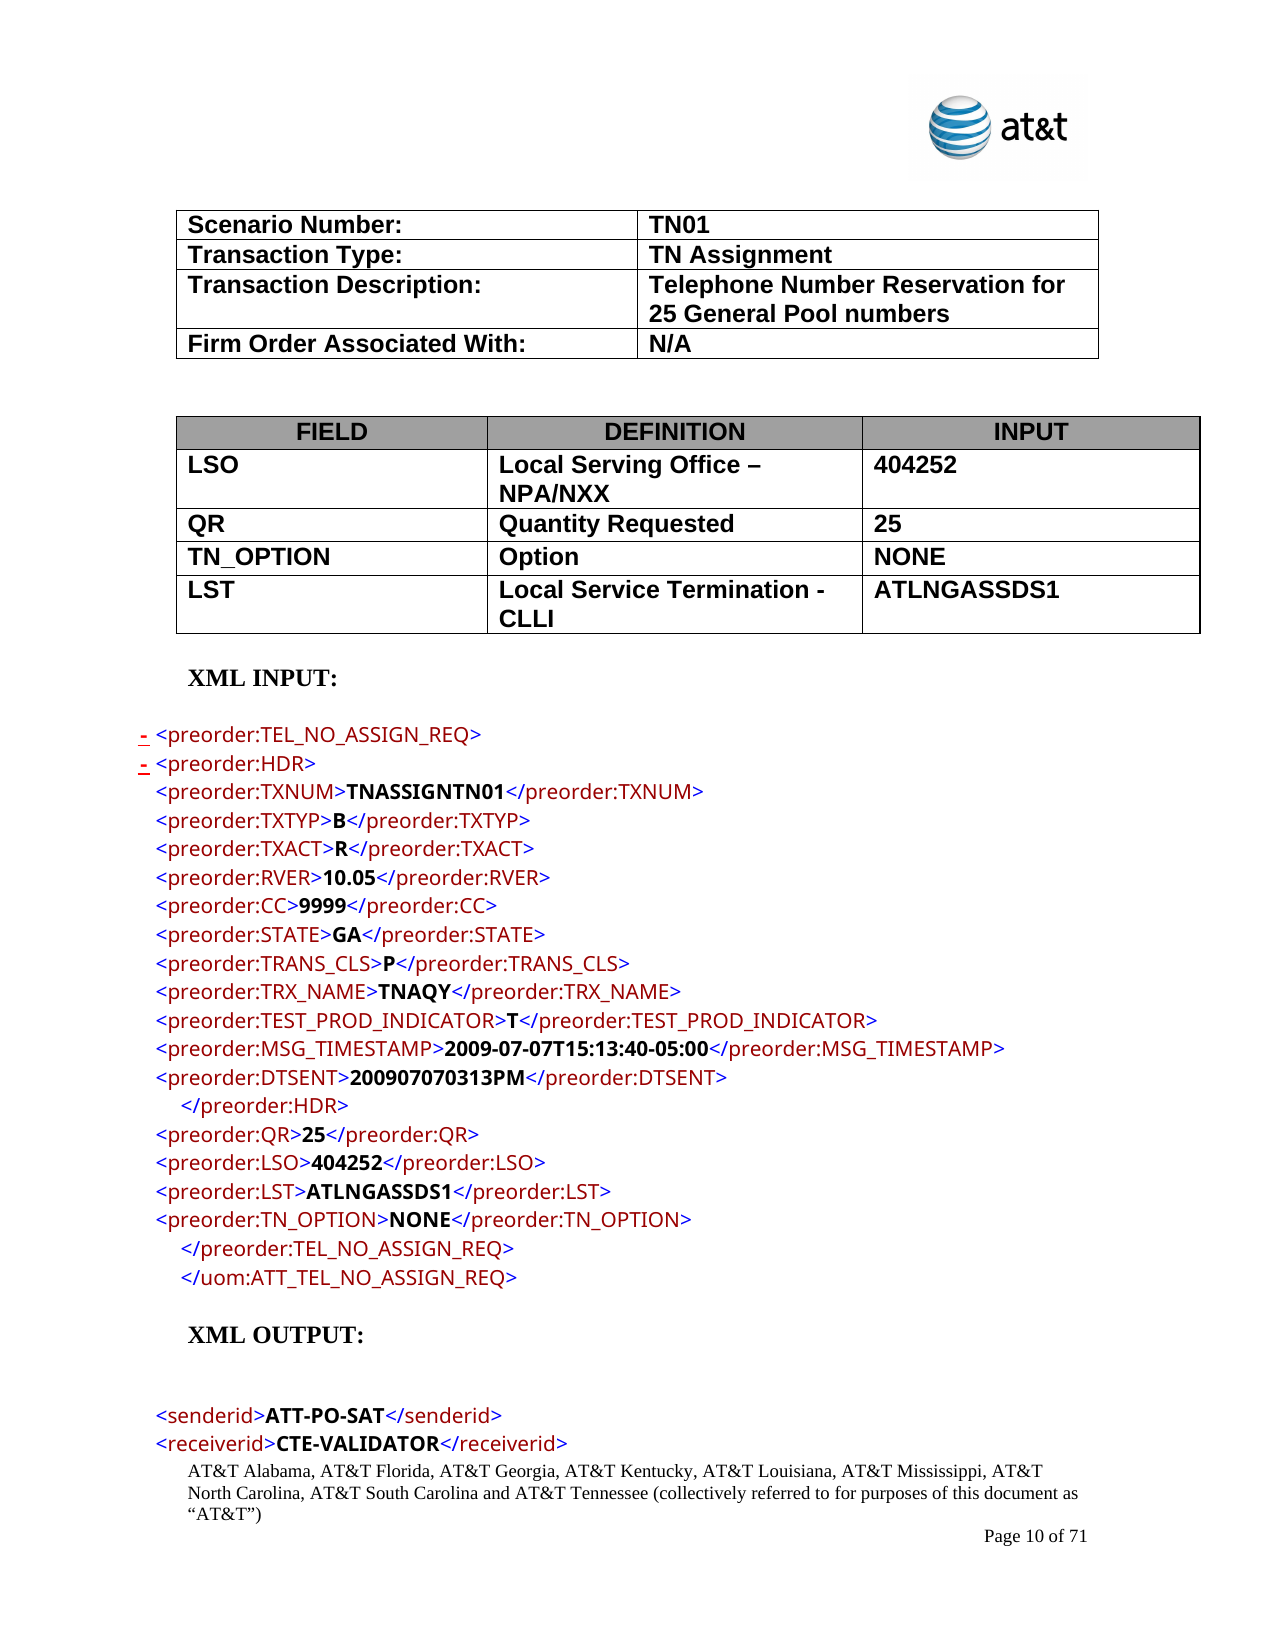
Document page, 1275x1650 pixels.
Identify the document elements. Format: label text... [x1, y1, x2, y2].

picture [908, 74, 1088, 181]
text <preorder:TXTYP>B</preorder:TXTYP> [137, 806, 1087, 834]
table_cell Local Serving Office – NPA/NXX [488, 450, 862, 508]
text <preorder:QR>25</preorder:QR> [137, 1120, 1087, 1148]
table_header TN01 [638, 211, 1098, 239]
text </uom:ATT_TEL_NO_ASSIGN_REQ> [162, 1263, 1087, 1291]
text </preorder:TEL_NO_ASSIGN_REQ> [162, 1234, 1087, 1263]
text <preorder:MSG_TIMESTAMP>2009-07-07T15:13:40-05:00</preorder:MSG_TIMESTAMP> [137, 1034, 1087, 1063]
text XML INPUT: [187, 663, 1087, 692]
table_cell LSO [177, 450, 487, 508]
text <senderid>ATT-PO-SAT</senderid> [137, 1401, 1087, 1429]
text <preorder:TEST_PROD_INDICATOR>T</preorder:TEST_PROD_INDICATOR> [137, 1006, 1087, 1034]
table_cell ATLNGASSDS1 [863, 576, 1199, 633]
table_cell Transaction Type: [177, 240, 637, 269]
text <preorder:TRX_NAME>TNAQY</preorder:TRX_NAME> [137, 977, 1087, 1006]
table_cell QR [177, 509, 487, 541]
text </preorder:HDR> [162, 1091, 1087, 1120]
text <preorder:DTSENT>200907070313PM</preorder:DTSENT> [137, 1063, 1087, 1091]
table_cell 404252 [863, 450, 1199, 508]
table_cell Firm Order Associated With: [177, 329, 637, 357]
table_cell 25 [863, 509, 1199, 541]
text <preorder:TXACT>R</preorder:TXACT> [137, 834, 1087, 863]
text <preorder:LSO>404252</preorder:LSO> [137, 1148, 1087, 1177]
text <preorder:TN_OPTION>NONE</preorder:TN_OPTION> [137, 1206, 1087, 1234]
table_cell Transaction Description: [177, 270, 637, 328]
text <preorder:LST>ATLNGASSDS1</preorder:LST> [137, 1177, 1087, 1206]
text <preorder:RVER>10.05</preorder:RVER> [137, 863, 1087, 892]
text <receiverid>CTE-VALIDATOR</receiverid> [137, 1429, 1087, 1458]
table_cell N/A [638, 329, 1098, 357]
table_cell LST [177, 576, 487, 633]
table_cell NONE [863, 542, 1199, 574]
text <preorder:TRANS_CLS>P</preorder:TRANS_CLS> [137, 949, 1087, 977]
text <preorder:STATE>GA</preorder:STATE> [137, 920, 1087, 949]
table_cell Option [488, 542, 862, 574]
text <preorder:CC>9999</preorder:CC> [137, 892, 1087, 920]
text - <preorder:TEL_NO_ASSIGN_REQ> [137, 720, 1087, 749]
table_header FIELD [177, 417, 487, 449]
table_cell Local Service Termination - CLLI [488, 576, 862, 633]
table_cell TN_OPTION [177, 542, 487, 574]
table_header Scenario Number: [177, 211, 637, 239]
table_header INPUT [863, 417, 1199, 449]
table_cell Quantity Requested [488, 509, 862, 541]
table_header DEFINITION [488, 417, 862, 449]
table_cell TN Assignment [638, 240, 1098, 269]
text - <preorder:HDR> [137, 749, 1087, 777]
table_cell Telephone Number Reservation for 25 General Pool numbers [638, 270, 1098, 328]
text <preorder:TXNUM>TNASSIGNTN01</preorder:TXNUM> [137, 777, 1087, 806]
text XML OUTPUT: [187, 1320, 1087, 1349]
